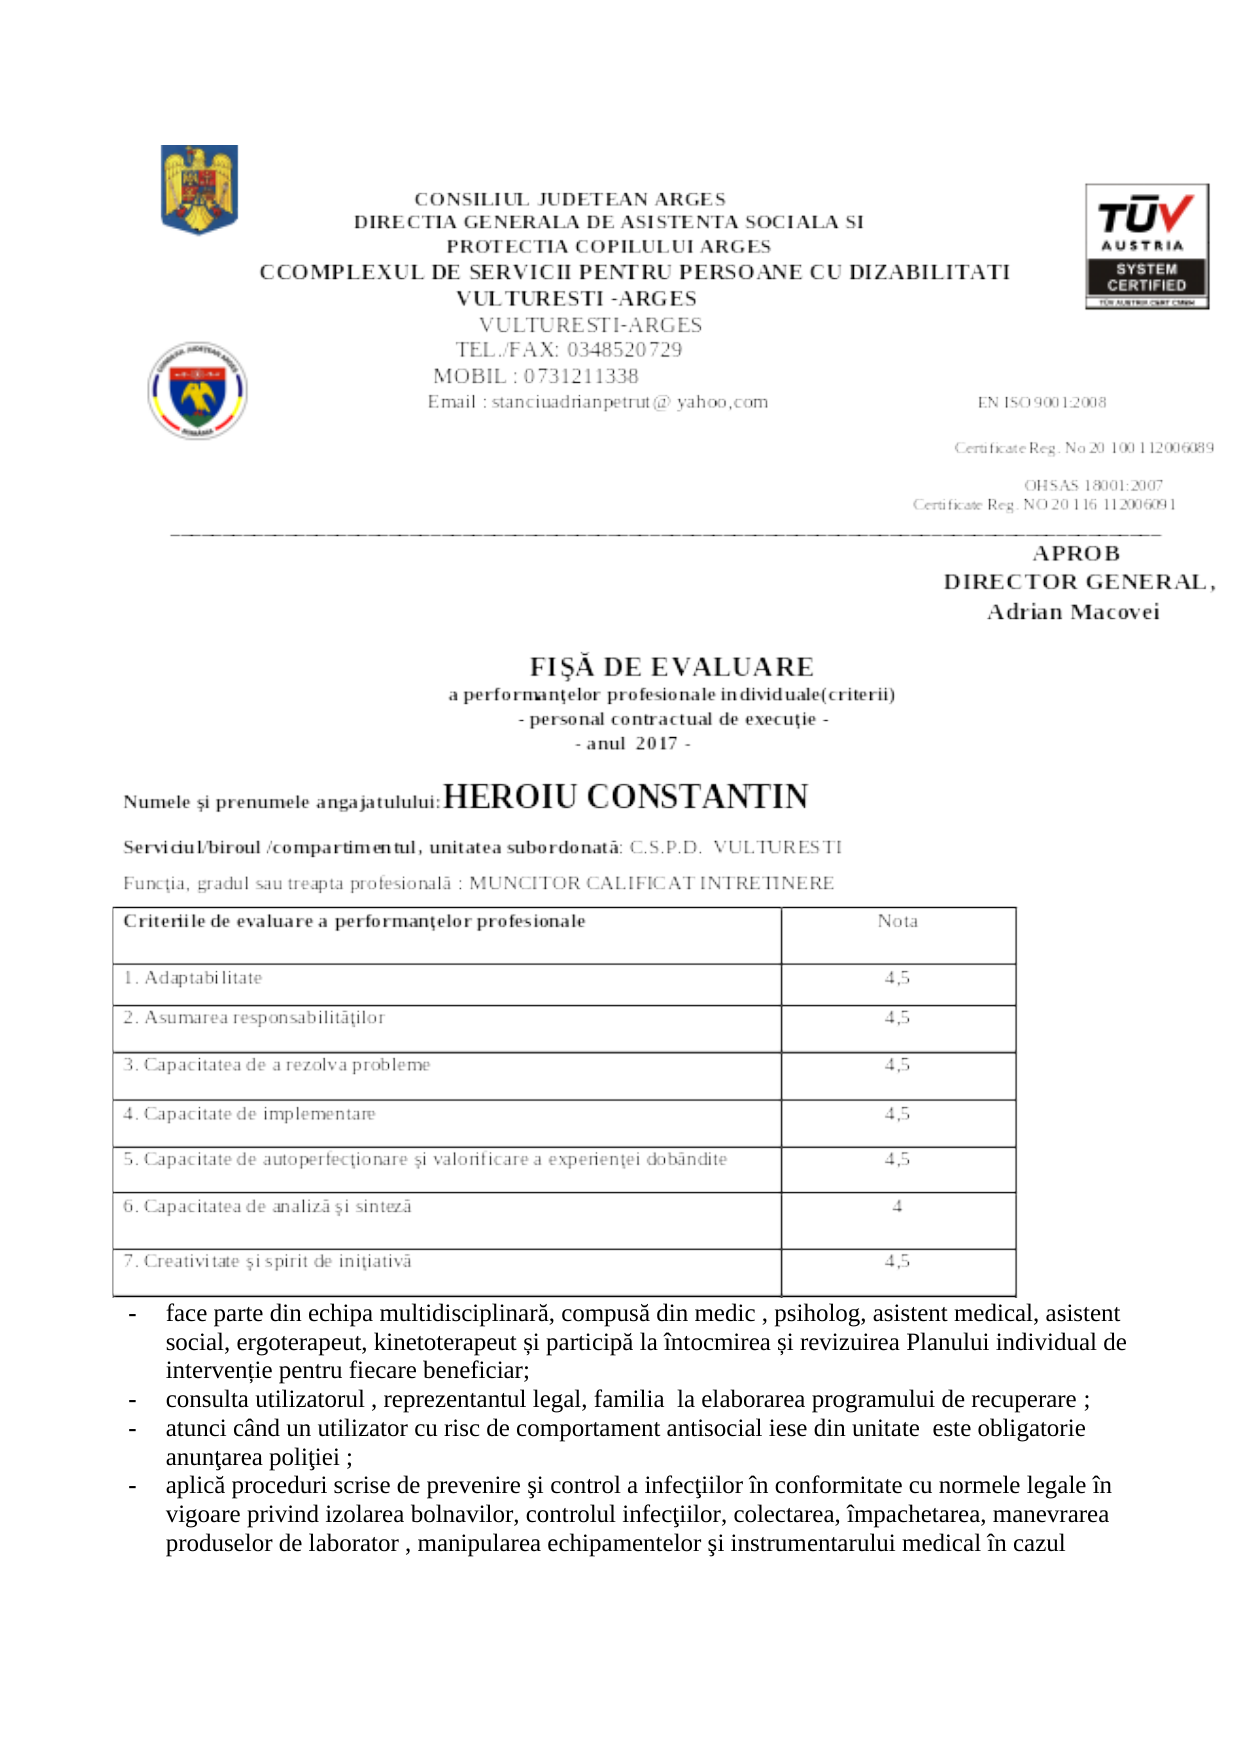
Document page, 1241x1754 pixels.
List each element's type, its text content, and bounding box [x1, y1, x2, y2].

list atunci când un utilizator cu risc de comportament antisocial iese din unitate este obligatorie anunţarea poliţiei ; [128, 1413, 1128, 1470]
list face parte din echipa multidisciplinară, compusă din medic , psiholog, asistent medical, asistent social, ergoterapeut, kinetoterapeut și participă la întocmirea și revizuirea Planului individual de intervenție pentru fiecare beneficiar; [128, 1298, 1128, 1384]
list consulta utilizatorul , reprezentantul legal, familia la elaborarea programului de recuperare ; [128, 1384, 1128, 1413]
list aplică proceduri scrise de prevenire şi control a infecţiilor în conformitate cu normele legale în vigoare privind izolarea bolnavilor, controlul infecţiilor, colectarea, împachetarea, manevrarea produselor de laborator , manipularea echipamentelor şi instrumentarului medical în cazul pacienţilor suspecţi de anumite boli contagioase sau cu risc ridicat, manevrarea şi depozitarea deşeurilor medicale [128, 1470, 1128, 1557]
